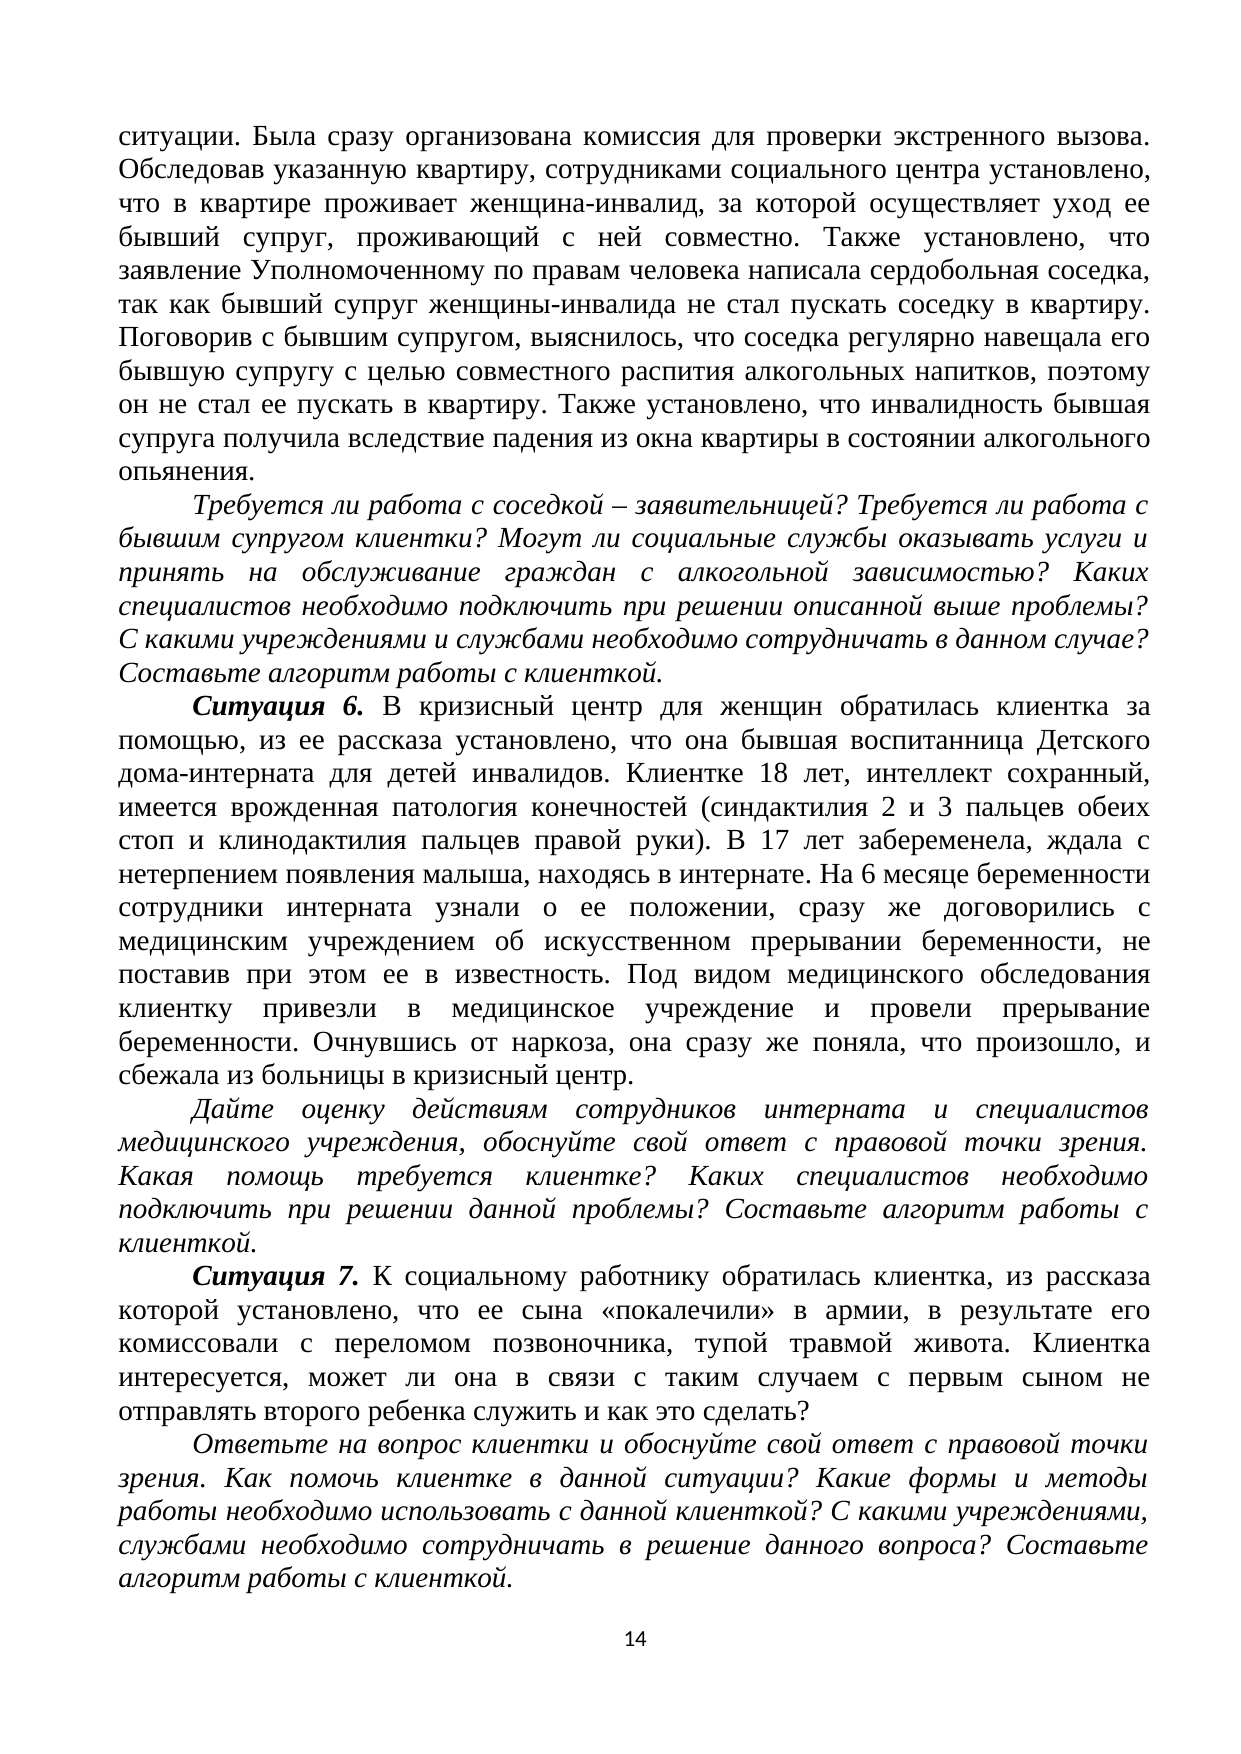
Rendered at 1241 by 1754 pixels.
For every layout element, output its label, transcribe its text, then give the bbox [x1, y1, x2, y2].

text Ситуация 6. В кризисный центр для женщин обратилась клиентка за помощью, из ее рассказа установлено, что она бывшая воспитанница Детского дома-интерната для детей инвалидов. Клиентке 18 лет, интеллект сохранный, имеется врожденная патология конечностей (синдактилия 2 и 3 пальцев обеих стоп и клинодактилия пальцев правой руки). В 17 лет забеременела, ждала с нетерпением появления малыша, находясь в интернате. На 6 месяце беременности сотрудники интерната узнали о ее положении, сразу же договорились с медицинским учреждением об искусственном прерывании беременности, не поставив при этом ее в известность. Под видом медицинского обследования клиентку привезли в медицинское учреждение и провели прерывание беременности. Очнувшись от наркоза, она сразу же поняла, что произошло, и сбежала из больницы в кризисный центр. [118, 688, 1152, 1091]
text Требуется ли работа с соседкой – заявительницей? Требуется ли работа с бывшим супругом клиентки? Могут ли социальные службы оказывать услуги и принять на обслуживание граждан с алкогольной зависимостью? Каких специалистов необходимо подключить при решении описанной выше проблемы? С какими учреждениями и службами необходимо сотрудничать в данном случае? Составьте алгоритм работы с клиенткой. [118, 487, 1152, 688]
text Ситуация 7. К социальному работнику обратилась клиентка, из рассказа которой установлено, что ее сына «покалечили» в армии, в результате его комиссовали с переломом позвоночника, тупой травмой живота. Клиентка интересуется, может ли она в связи с таким случаем с первым сыном не отправлять второго ребенка служить и как это сделать? [118, 1258, 1152, 1426]
text Дайте оценку действиям сотрудников интерната и специалистов медицинского учреждения, обоснуйте свой ответ с правовой точки зрения. Какая помощь требуется клиентке? Каких специалистов необходимо подключить при решении данной проблемы? Составьте алгоритм работы с клиенткой. [118, 1091, 1152, 1258]
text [118, 118, 1152, 487]
text Ответьте на вопрос клиентки и обоснуйте свой ответ с правовой точки зрения. Как помочь клиентке в данной ситуации? Какие формы и методы работы необходимо использовать с данной клиенткой? С какими учреждениями, службами необходимо сотрудничать в решение данного вопроса? Составьте алгоритм работы с клиенткой. [118, 1426, 1152, 1594]
